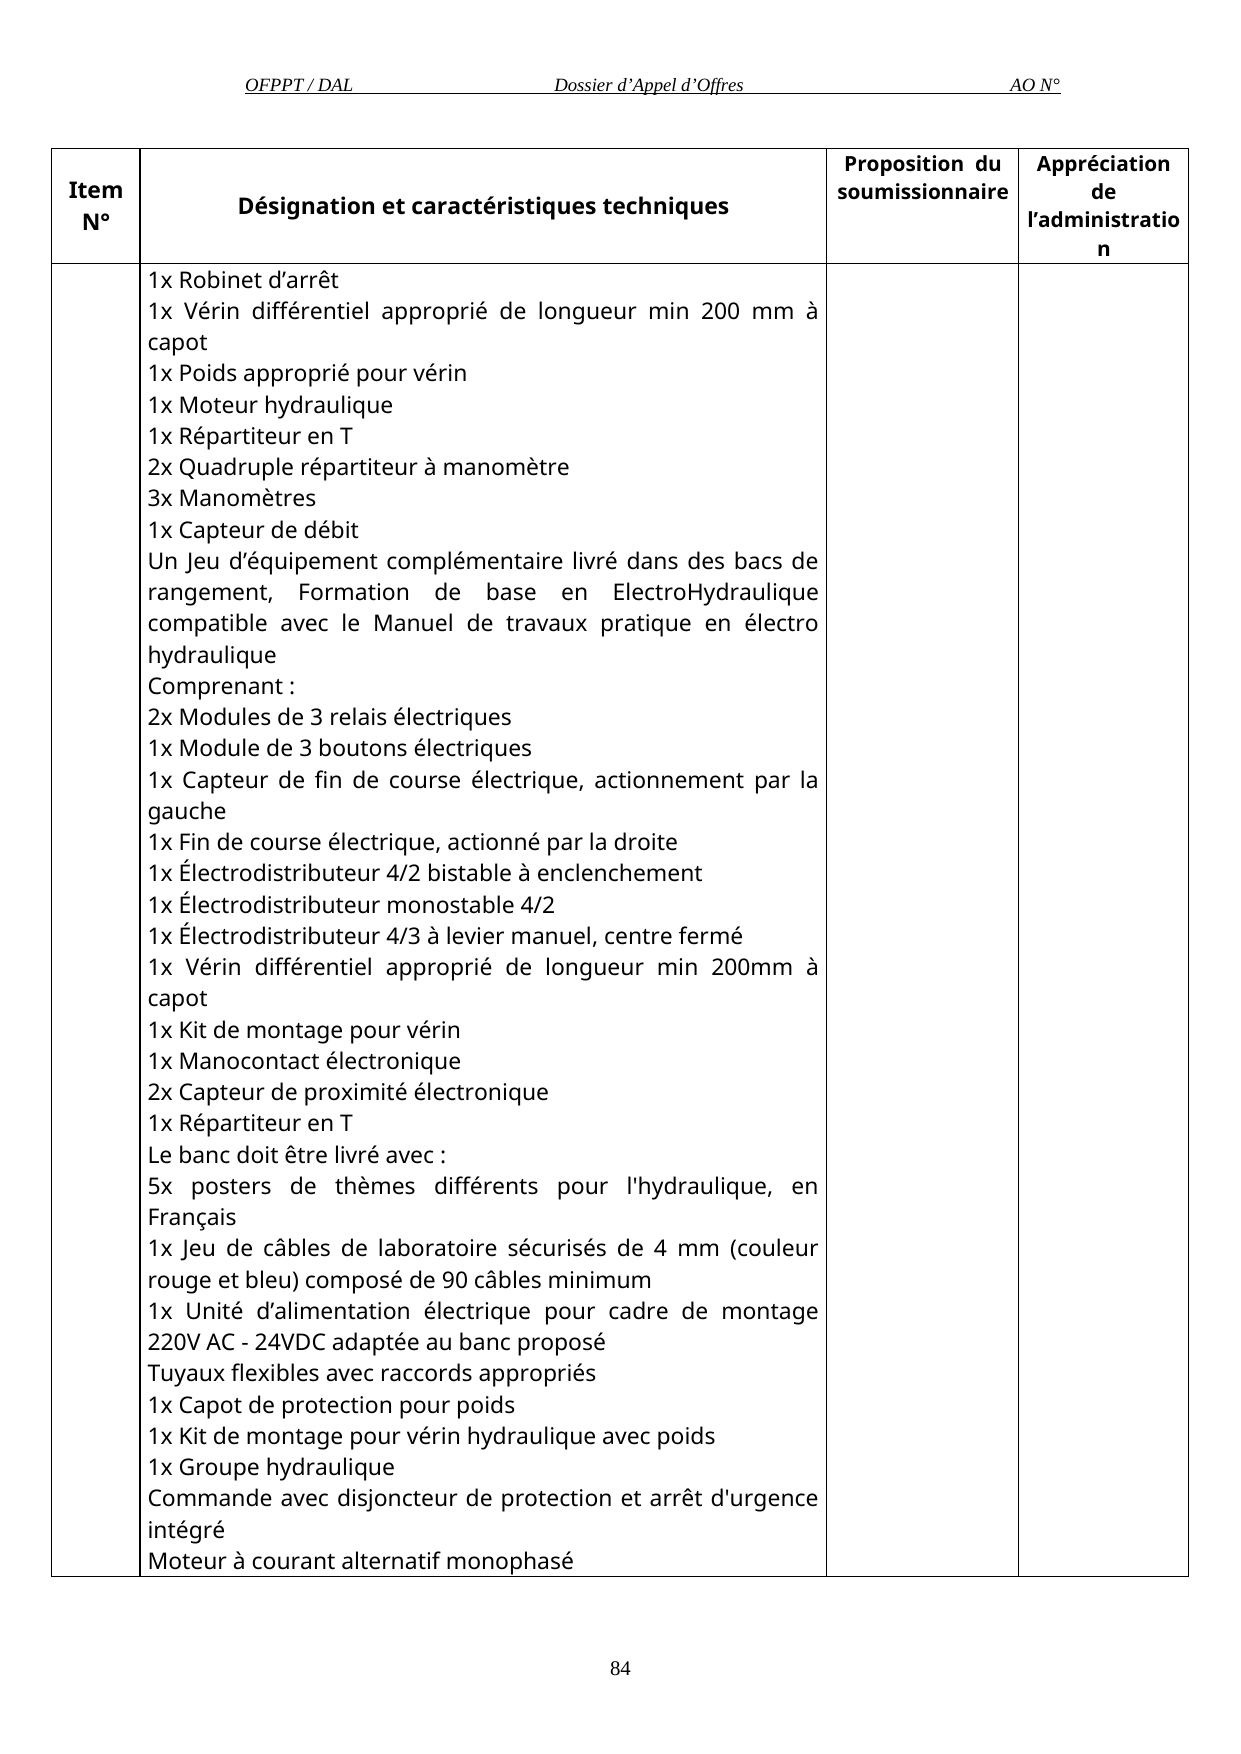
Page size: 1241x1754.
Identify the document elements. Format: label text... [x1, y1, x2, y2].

table_header Désignation et caractéristiques techniques [141, 149, 826, 262]
table_header Proposition du soumissionnaire [827, 149, 1018, 262]
table_cell 2 [52, 264, 139, 1576]
table_cell [1019, 264, 1188, 1576]
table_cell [827, 264, 1018, 1576]
table_header Appréciation de l’administration [1019, 149, 1188, 262]
table_header Item N° [52, 149, 139, 262]
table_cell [141, 264, 826, 1576]
